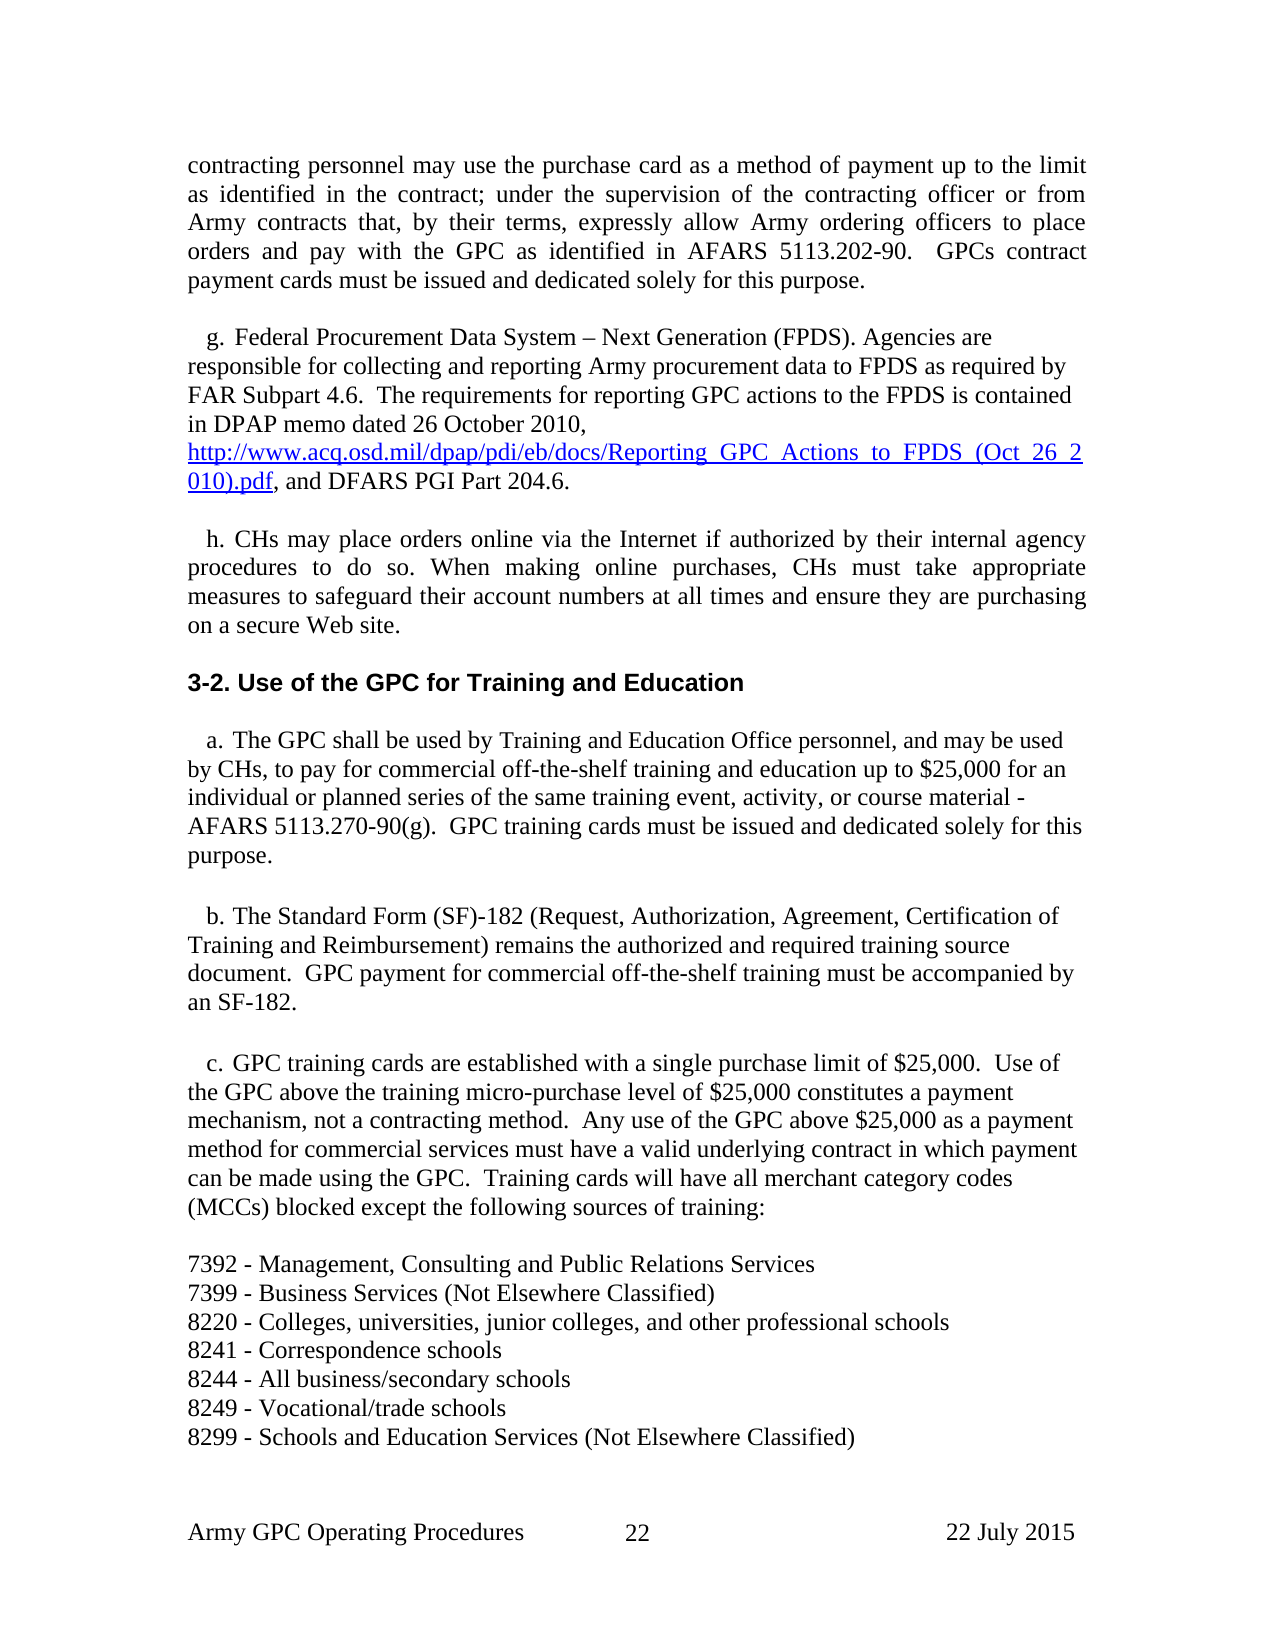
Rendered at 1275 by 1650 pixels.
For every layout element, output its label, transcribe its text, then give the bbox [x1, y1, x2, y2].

text b. The Standard Form (SF)-182 (Request, Authorization, Agreement, Certification of Training and Reimbursement) remains the authorized and required training source document. GPC payment for commercial off-the-shelf training must be accompanied by an SF-182. [187, 901, 1087, 1016]
text 8249 - Vocational/trade schools [187, 1393, 1087, 1422]
text 8220 - Colleges, universities, junior colleges, and other professional schools [187, 1307, 1087, 1336]
subtitle 3-2. Use of the GPC for Training and Education [187, 667, 1087, 696]
text 8299 - Schools and Education Services (Not Elsewhere Classified) [187, 1422, 1087, 1451]
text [187, 150, 1087, 294]
text g. Federal Procurement Data System – Next Generation (FPDS). Agencies are responsible for collecting and reporting Army procurement data to FPDS as required by FAR Subpart 4.6. The requirements for reporting GPC actions to the FPDS is contained in DPAP memo dated 26 October 2010, http://www.acq.osd.mil/dpap/pdi/eb/docs/Reporting_GPC_Actions_to_FPDS_(Oct_26_2010).pdf, and DFARS PGI Part 204.6. [187, 322, 1087, 495]
text 7399 - Business Services (Not Elsewhere Classified) [187, 1278, 1087, 1307]
text 8241 - Correspondence schools [187, 1336, 1087, 1364]
text 7392 - Management, Consulting and Public Relations Services [187, 1249, 1087, 1278]
text h. CHs may place orders online via the Internet if authorized by their internal agency procedures to do so. When making online purchases, CHs must take appropriate measures to safeguard their account numbers at all times and ensure they are purchasing on a secure Web site. [187, 524, 1087, 639]
text a. The GPC shall be used by Training and Education Office personnel, and may be used by CHs, to pay for commercial off-the-shelf training and education up to $25,000 for an individual or planned series of the same training event, activity, or course material - AFARS 5113.270-90(g). GPC training cards must be issued and dedicated solely for this purpose. [187, 725, 1087, 869]
text c. GPC training cards are established with a single purchase limit of $25,000. Use of the GPC above the training micro-purchase level of $25,000 constitutes a payment mechanism, not a contracting method. Any use of the GPC above $25,000 as a payment method for commercial services must have a valid underlying contract in which payment can be made using the GPC. Training cards will have all merchant category codes (MCCs) blocked except the following sources of training: [187, 1048, 1087, 1221]
text 8244 - All business/secondary schools [187, 1364, 1087, 1393]
